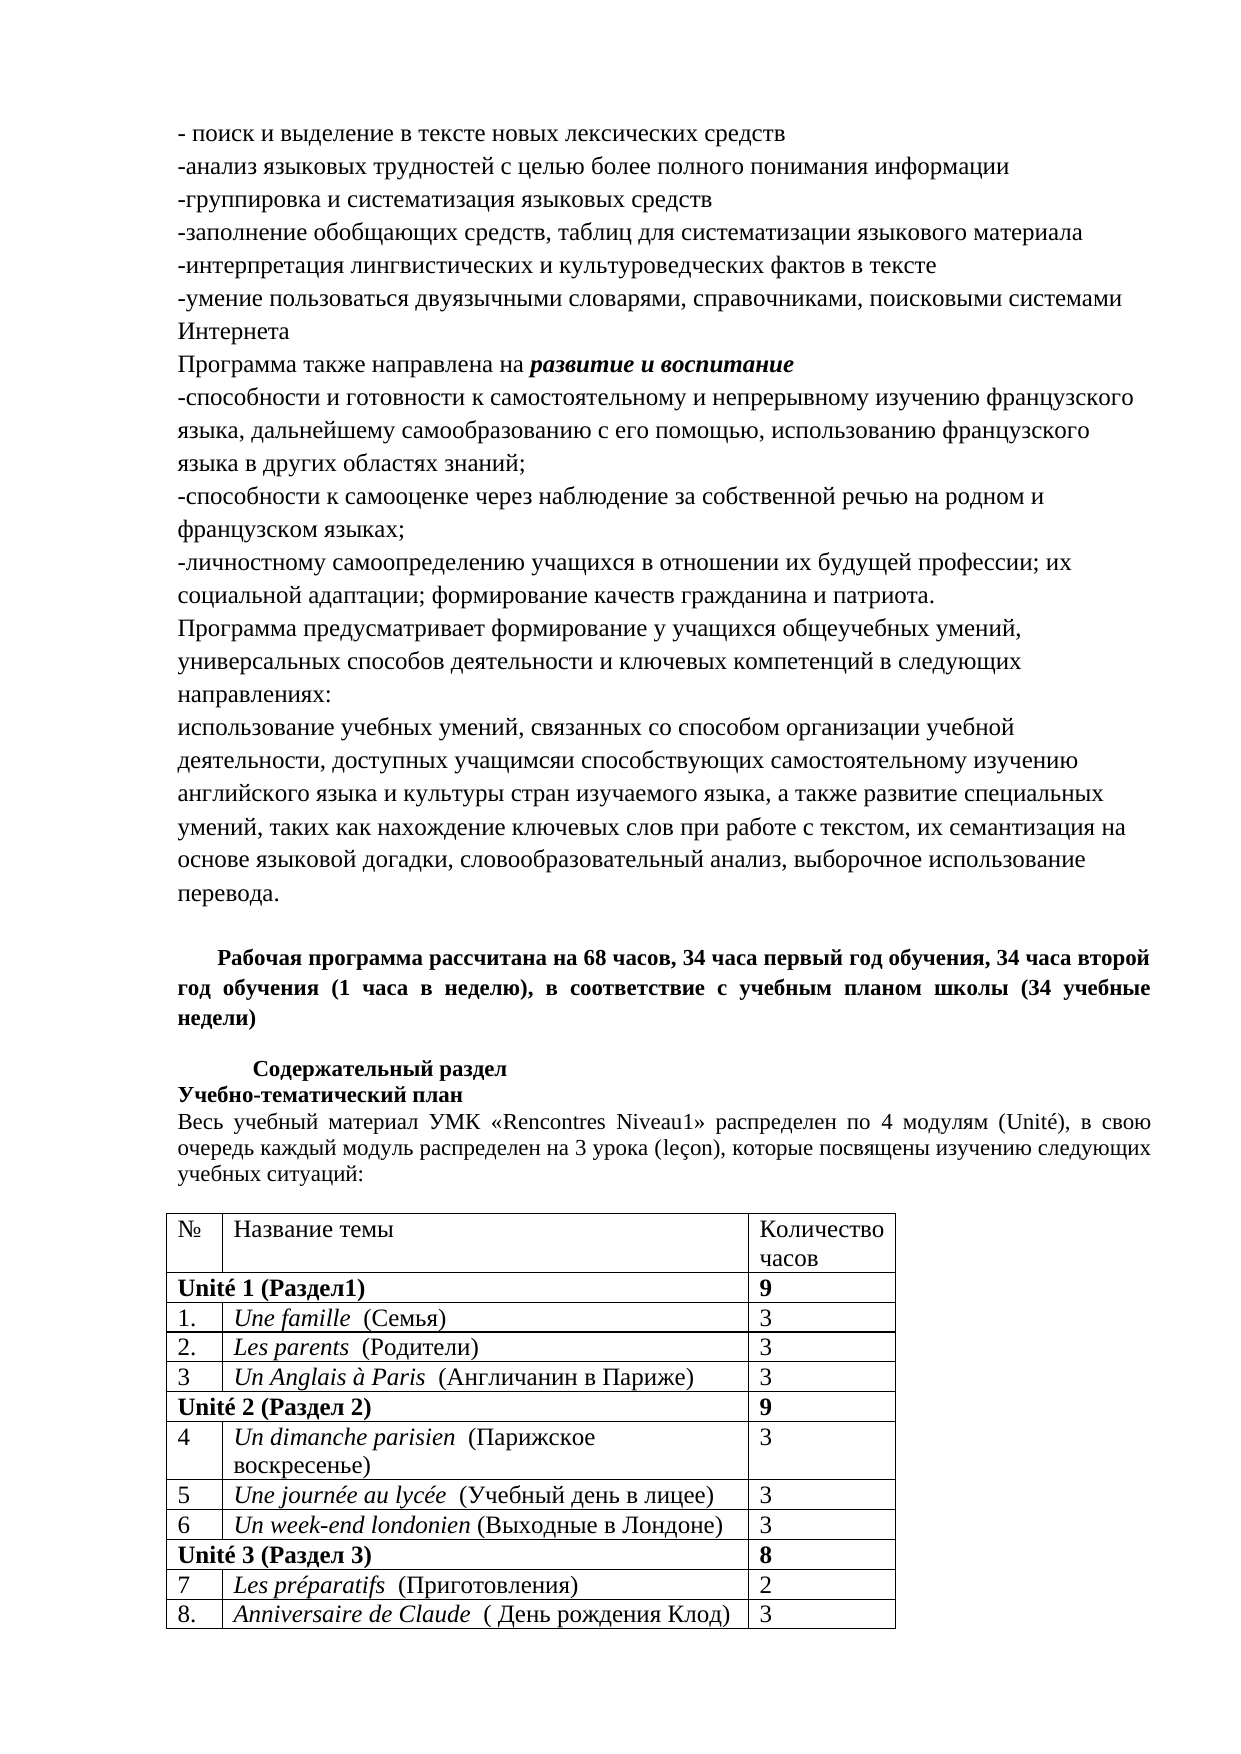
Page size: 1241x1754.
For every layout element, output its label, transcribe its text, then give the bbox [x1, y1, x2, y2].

table_cell 3 [749, 1510, 895, 1539]
text Весь учебный материал УМК «Rencontres Niveau1» распределен по 4 модулям (Unité), в свою очередь каждый модуль распределен на 3 урока (leçon), которые посвящены изучению следующих учебных ситуаций: [177, 1108, 1152, 1187]
table_cell Unité 1 (Раздел1) [167, 1273, 748, 1302]
text Учебно-тематический план [177, 1081, 1152, 1108]
table_cell Une journée au lycée (Учебный день в лицее) [223, 1480, 748, 1509]
table_cell 3 [167, 1362, 222, 1391]
table_cell 6 [167, 1510, 222, 1539]
table_cell Une famille (Семья) [223, 1303, 748, 1331]
table_cell 9 [749, 1273, 895, 1302]
list Содержательный раздел [252, 1055, 1152, 1081]
table_cell Les parents (Родители) [223, 1333, 748, 1361]
table_cell 5 [167, 1480, 222, 1509]
table_cell 3 [749, 1422, 895, 1479]
table_cell 8 [749, 1540, 895, 1569]
table_cell 7 [167, 1570, 222, 1598]
text -личностному самоопределению учащихся в отношении их будущей профессии; их социальной адаптации; формирование качеств гражданина и патриота. [177, 547, 1152, 609]
text использование учебных умений, связанных со способом организации учебной деятельности, доступных учащимсяи способствующих самостоятельному изучению английского языка и культуры стран изучаемого языка, а также развитие специальных умений, таких как нахождение ключевых слов при работе с текстом, их семантизация на основе языковой догадки, словообразовательный анализ, выборочное использование перевода. [177, 712, 1152, 906]
table_cell Un dimanche parisien (Парижское воскресенье) [223, 1422, 748, 1479]
table_cell 3 [749, 1303, 895, 1331]
table_header Количество часов [749, 1214, 895, 1272]
text -интерпретация лингвистических и культуроведческих фактов в тексте [177, 250, 1152, 279]
table_cell 4 [167, 1422, 222, 1479]
text Программа предусматривает формирование у учащихся общеучебных умений, универсальных способов деятельности и ключевых компетенций в следующих направлениях: [177, 613, 1152, 708]
text Рабочая программа рассчитана на 68 часов, 34 часа первый год обучения, 34 часа второй год обучения (1 часа в неделю), в соответствие с учебным планом школы (34 учебные недели) [177, 944, 1152, 1030]
table_cell 3 [749, 1333, 895, 1361]
text -умение пользоваться двуязычными словарями, справочниками, поисковыми системами Интернета [177, 283, 1152, 345]
table_cell Un Anglais à Paris (Англичанин в Париже) [223, 1362, 748, 1391]
table_cell 3 [749, 1600, 895, 1628]
table_cell 3 [749, 1362, 895, 1391]
text -заполнение обобщающих средств, таблиц для систематизации языкового материала [177, 217, 1152, 246]
table_header № [167, 1214, 222, 1272]
text Программа также направлена на развитие и воспитание [177, 349, 1152, 378]
text -анализ языковых трудностей с целью более полного понимания информации [177, 151, 1152, 180]
table_header Название темы [223, 1214, 748, 1272]
table_cell 8. [167, 1600, 222, 1628]
text -группировка и систематизация языковых средств [177, 184, 1152, 213]
text -способности к самооценке через наблюдение за собственной речью на родном и французском языках; [177, 481, 1152, 543]
table_cell Unité 3 (Раздел 3) [167, 1540, 748, 1569]
table_cell Les préparatifs (Приготовления) [223, 1570, 748, 1598]
text -способности и готовности к самостоятельному и непрерывному изучению французского языка, дальнейшему самообразованию с его помощью, использованию французского языка в других областях знаний; [177, 382, 1152, 477]
table_cell 9 [749, 1392, 895, 1421]
table_cell Anniversaire de Claude ( День рождения Клод) [223, 1600, 748, 1628]
table_cell 2. [167, 1333, 222, 1361]
table_cell 1. [167, 1303, 222, 1331]
table_cell Unité 2 (Раздел 2) [167, 1392, 748, 1421]
text - поиск и выделение в тексте новых лексических средств [177, 118, 1152, 147]
table_cell 3 [749, 1480, 895, 1509]
table_cell 2 [749, 1570, 895, 1598]
table_cell Un week-end londonien (Выходные в Лондоне) [223, 1510, 748, 1539]
